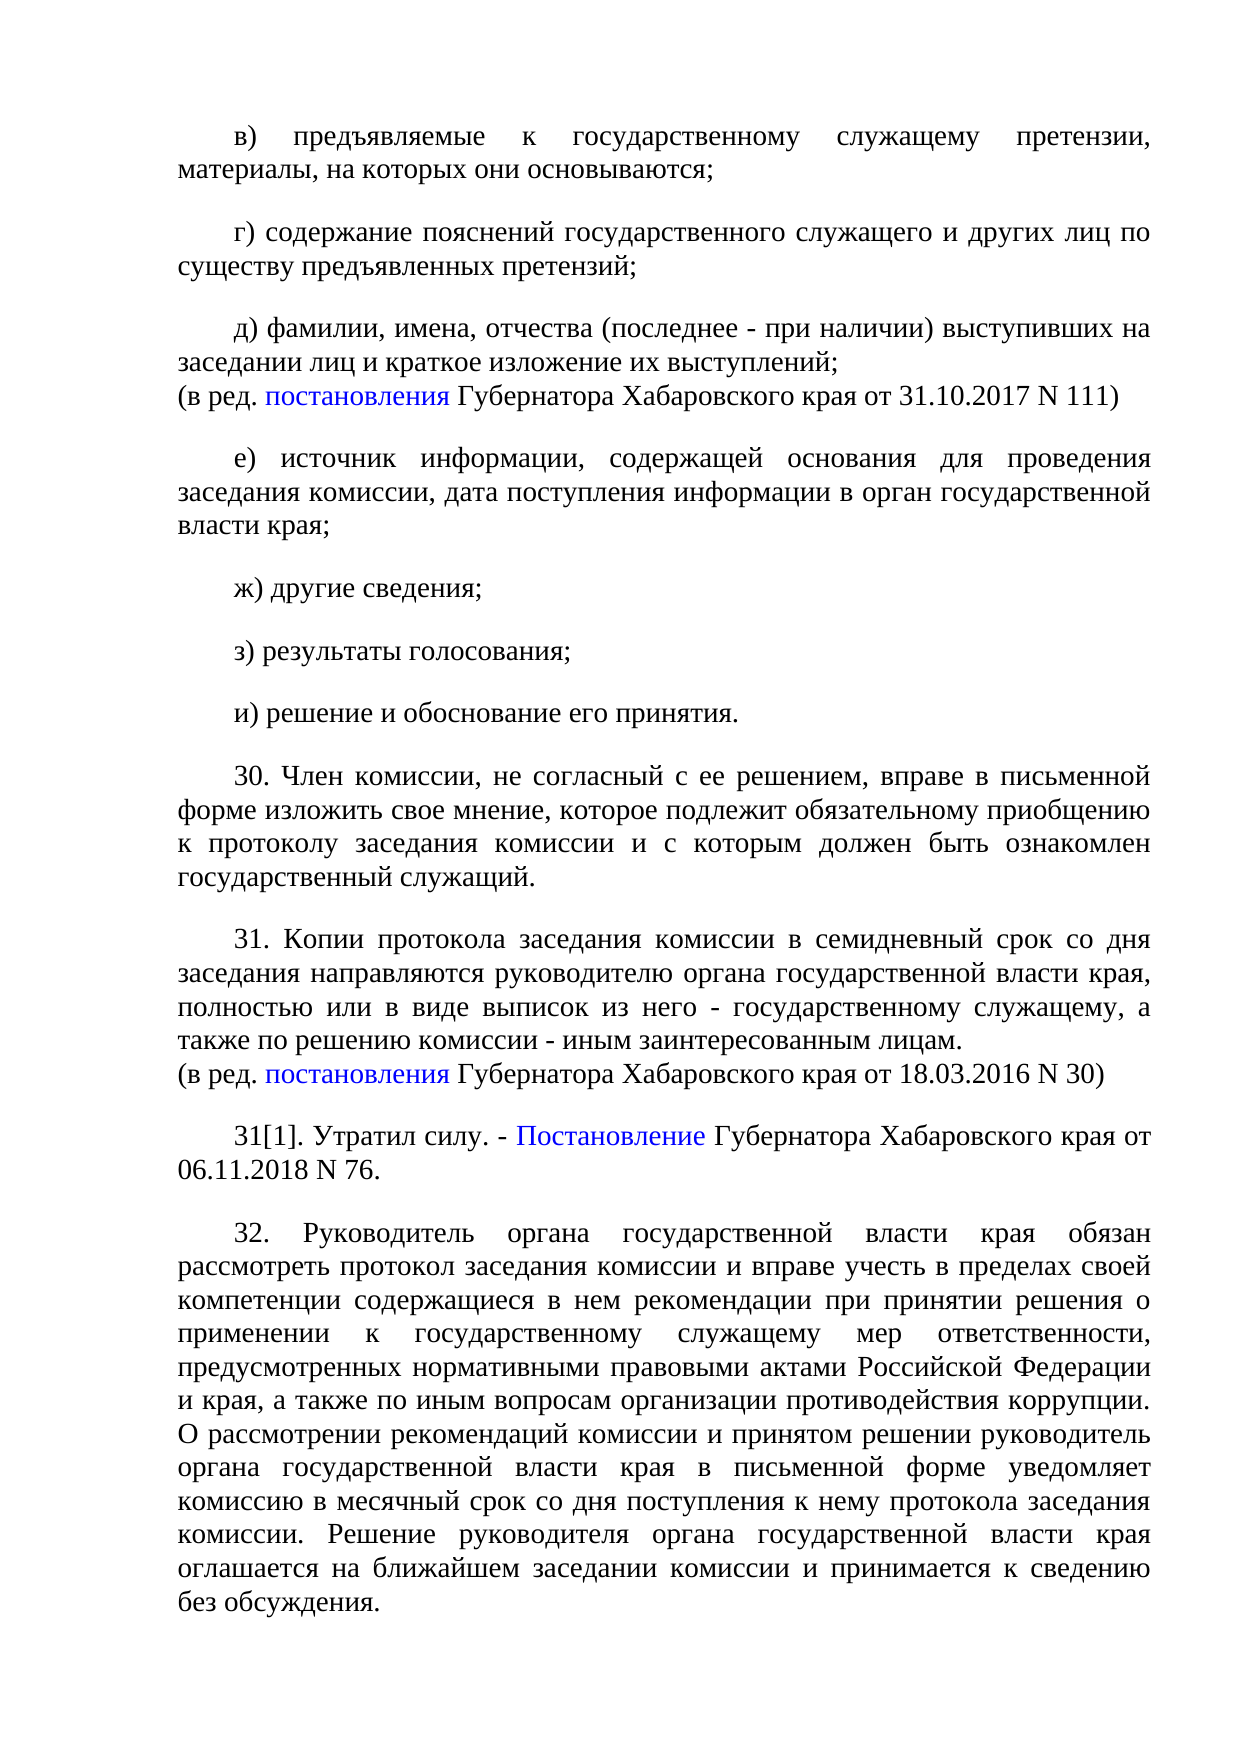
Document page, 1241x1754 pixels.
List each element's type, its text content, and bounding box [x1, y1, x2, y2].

text 31. Копии протокола заседания комиссии в семидневный срок со дня заседания направляются руководителю органа государственной власти края, полностью или в виде выписок из него - государственному служащему, а также по решению комиссии - иным заинтересованным лицам. [177, 922, 1152, 1056]
text з) результаты голосования; [177, 633, 1152, 666]
text 30. Член комиссии, не согласный с ее решением, вправе в письменной форме изложить свое мнение, которое подлежит обязательному приобщению к протоколу заседания комиссии и с которым должен быть ознакомлен государственный служащий. [177, 758, 1152, 892]
text е) источник информации, содержащей основания для проведения заседания комиссии, дата поступления информации в орган государственной власти края; [177, 440, 1152, 541]
text в) предъявляемые к государственному служащему претензии, материалы, на которых они основываются; [177, 118, 1152, 185]
text ж) другие сведения; [177, 570, 1152, 604]
text 31[1]. Утратил силу. - Постановление Губернатора Хабаровского края от 06.11.2018 N 76. [177, 1118, 1152, 1186]
text и) решение и обоснование его принятия. [177, 696, 1152, 729]
text 32. Руководитель органа государственной власти края обязан рассмотреть протокол заседания комиссии и вправе учесть в пределах своей компетенции содержащиеся в нем рекомендации при принятии решения о применении к государственному служащему мер ответственности, предусмотренных нормативными правовыми актами Российской Федерации и края, а также по иным вопросам организации противодействия коррупции. О рассмотрении рекомендаций комиссии и принятом решении руководитель органа государственной власти края в письменной форме уведомляет комиссию в месячный срок со дня поступления к нему протокола заседания комиссии. Решение руководителя органа государственной власти края оглашается на ближайшем заседании комиссии и принимается к сведению без обсуждения. [177, 1215, 1152, 1617]
text (в ред. постановления Губернатора Хабаровского края от 31.10.2017 N 111) [177, 378, 1152, 411]
text (в ред. постановления Губернатора Хабаровского края от 18.03.2016 N 30) [177, 1056, 1152, 1089]
text д) фамилии, имена, отчества (последнее - при наличии) выступивших на заседании лиц и краткое изложение их выступлений; [177, 311, 1152, 378]
text г) содержание пояснений государственного служащего и других лиц по существу предъявленных претензий; [177, 214, 1152, 281]
